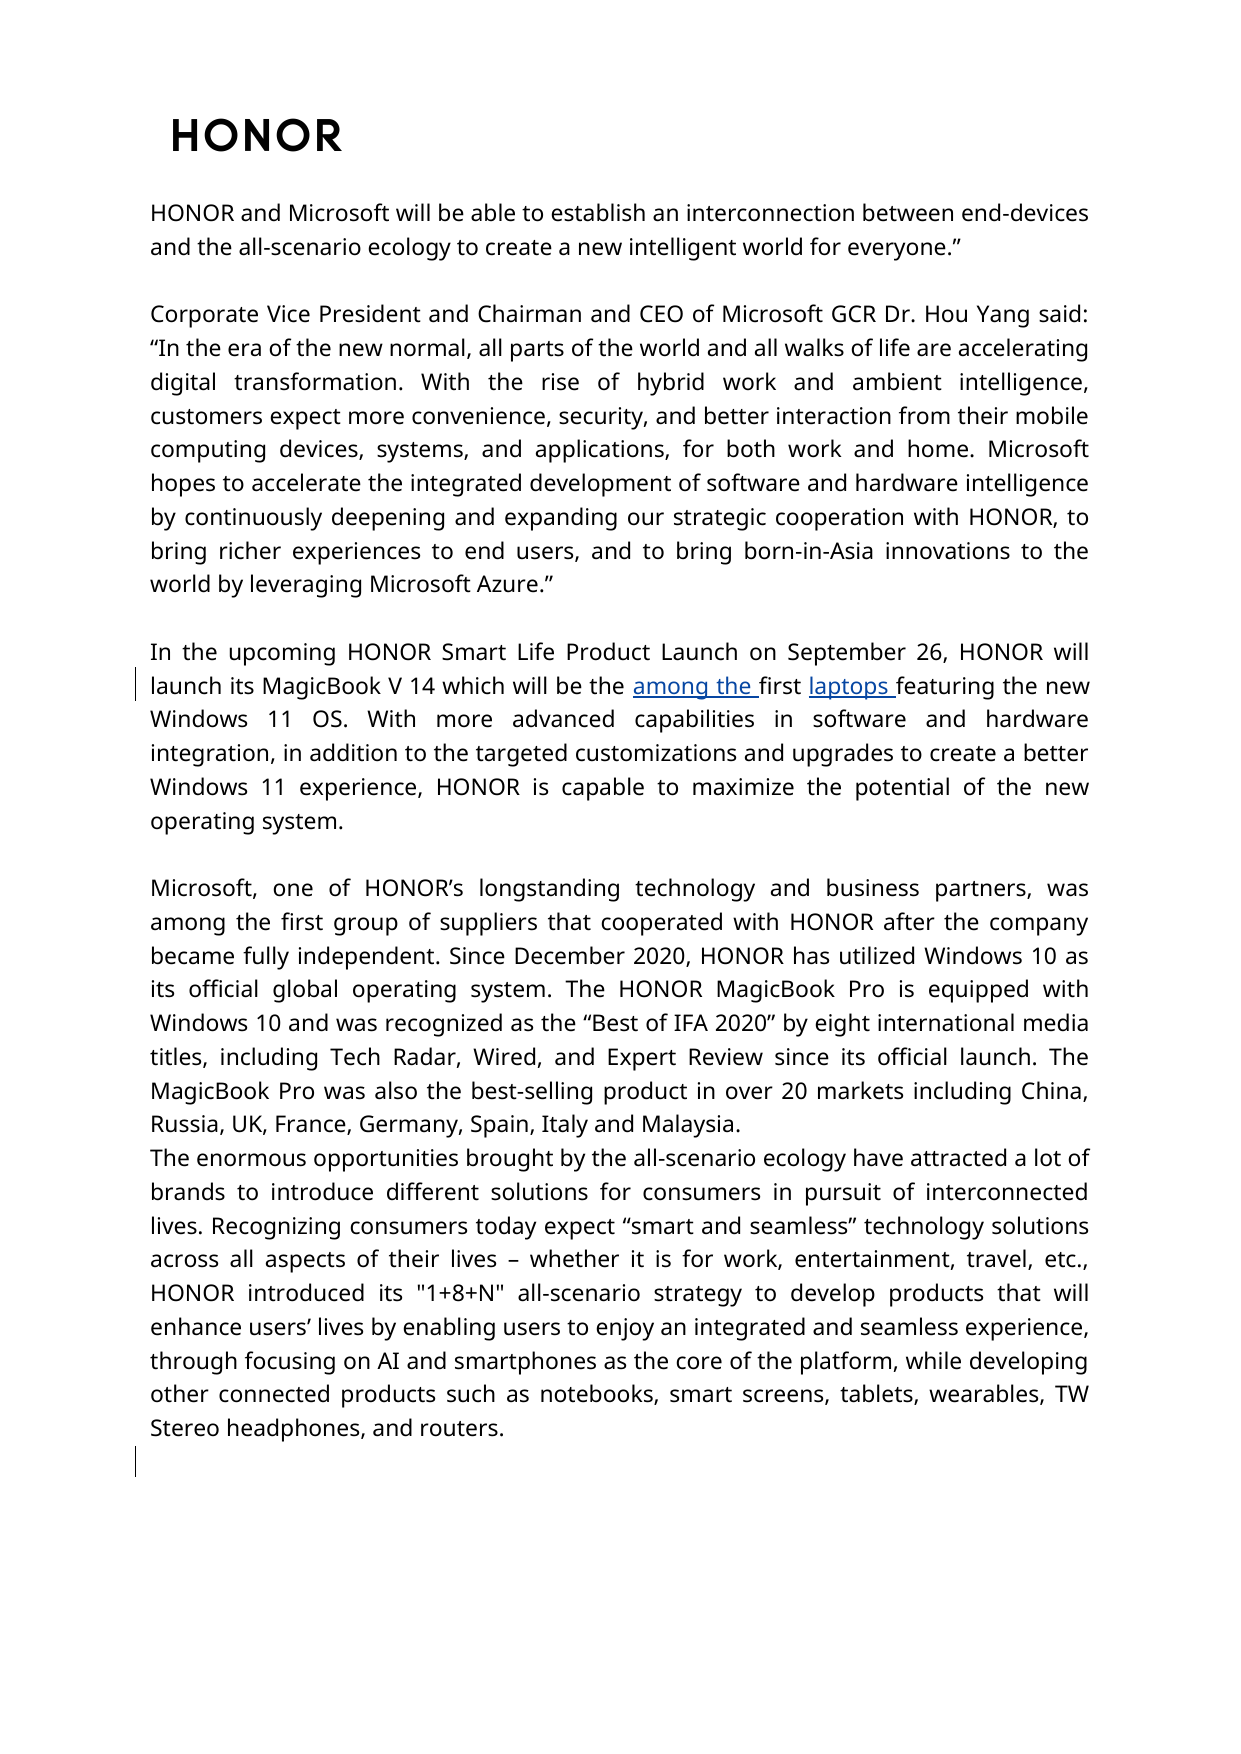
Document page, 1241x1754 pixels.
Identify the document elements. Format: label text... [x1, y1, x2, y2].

text Microsoft, one of HONOR’s longstanding technology and business partners, was among the first group of suppliers that cooperated with HONOR after the company became fully independent. Since December 2020, HONOR has utilized Windows 10 as its official global operating system. The HONOR MagicBook Pro is equipped with Windows 10 and was recognized as the “Best of IFA 2020” by eight international media titles, including Tech Radar, Wired, and Expert Review since its official launch. The MagicBook Pro was also the best-selling product in over 20 markets including China, Russia, UK, France, Germany, Spain, Italy and Malaysia. [150, 872, 1090, 1139]
text In the upcoming HONOR Smart Life Product Launch on September 26, HONOR will launch its MagicBook V 14 which will be the first featuring the new Windows 11 OS. With more advanced capabilities in software and hardware integration, in addition to the targeted customizations and upgrades to create a better Windows 11 experience, HONOR is capable to maximize the potential of the new operating system. [150, 636, 1090, 836]
text Corporate Vice President and Chairman and CEO of Microsoft GCR Dr. Hou Yang said: “In the era of the new normal, all parts of the world and all walks of life are accelerating digital transformation. With the rise of hybrid work and ambient intelligence, customers expect more convenience, security, and better interaction from their mobile computing devices, systems, and applications, for both work and home. Microsoft hopes to accelerate the integrated development of software and hardware intelligence by continuously deepening and expanding our strategic cooperation with HONOR, to bring richer experiences to end users, and to bring born-in-Asia innovations to the world by leveraging Microsoft Azure.” [150, 298, 1090, 599]
text The enormous opportunities brought by the all-scenario ecology have attracted a lot of brands to introduce different solutions for consumers in pursuit of interconnected lives. Recognizing consumers today expect “smart and seamless” technology solutions across all aspects of their lives – whether it is for work, entertainment, travel, etc., HONOR introduced its "1+8+N" all-scenario strategy to develop products that will enhance users’ lives by enabling users to enjoy an integrated and seamless experience, through focusing on AI and smartphones as the core of the platform, while developing other connected products such as notebooks, smart screens, tablets, wearables, TW Stereo headphones, and routers. [150, 1142, 1090, 1443]
picture [150, 73, 365, 197]
